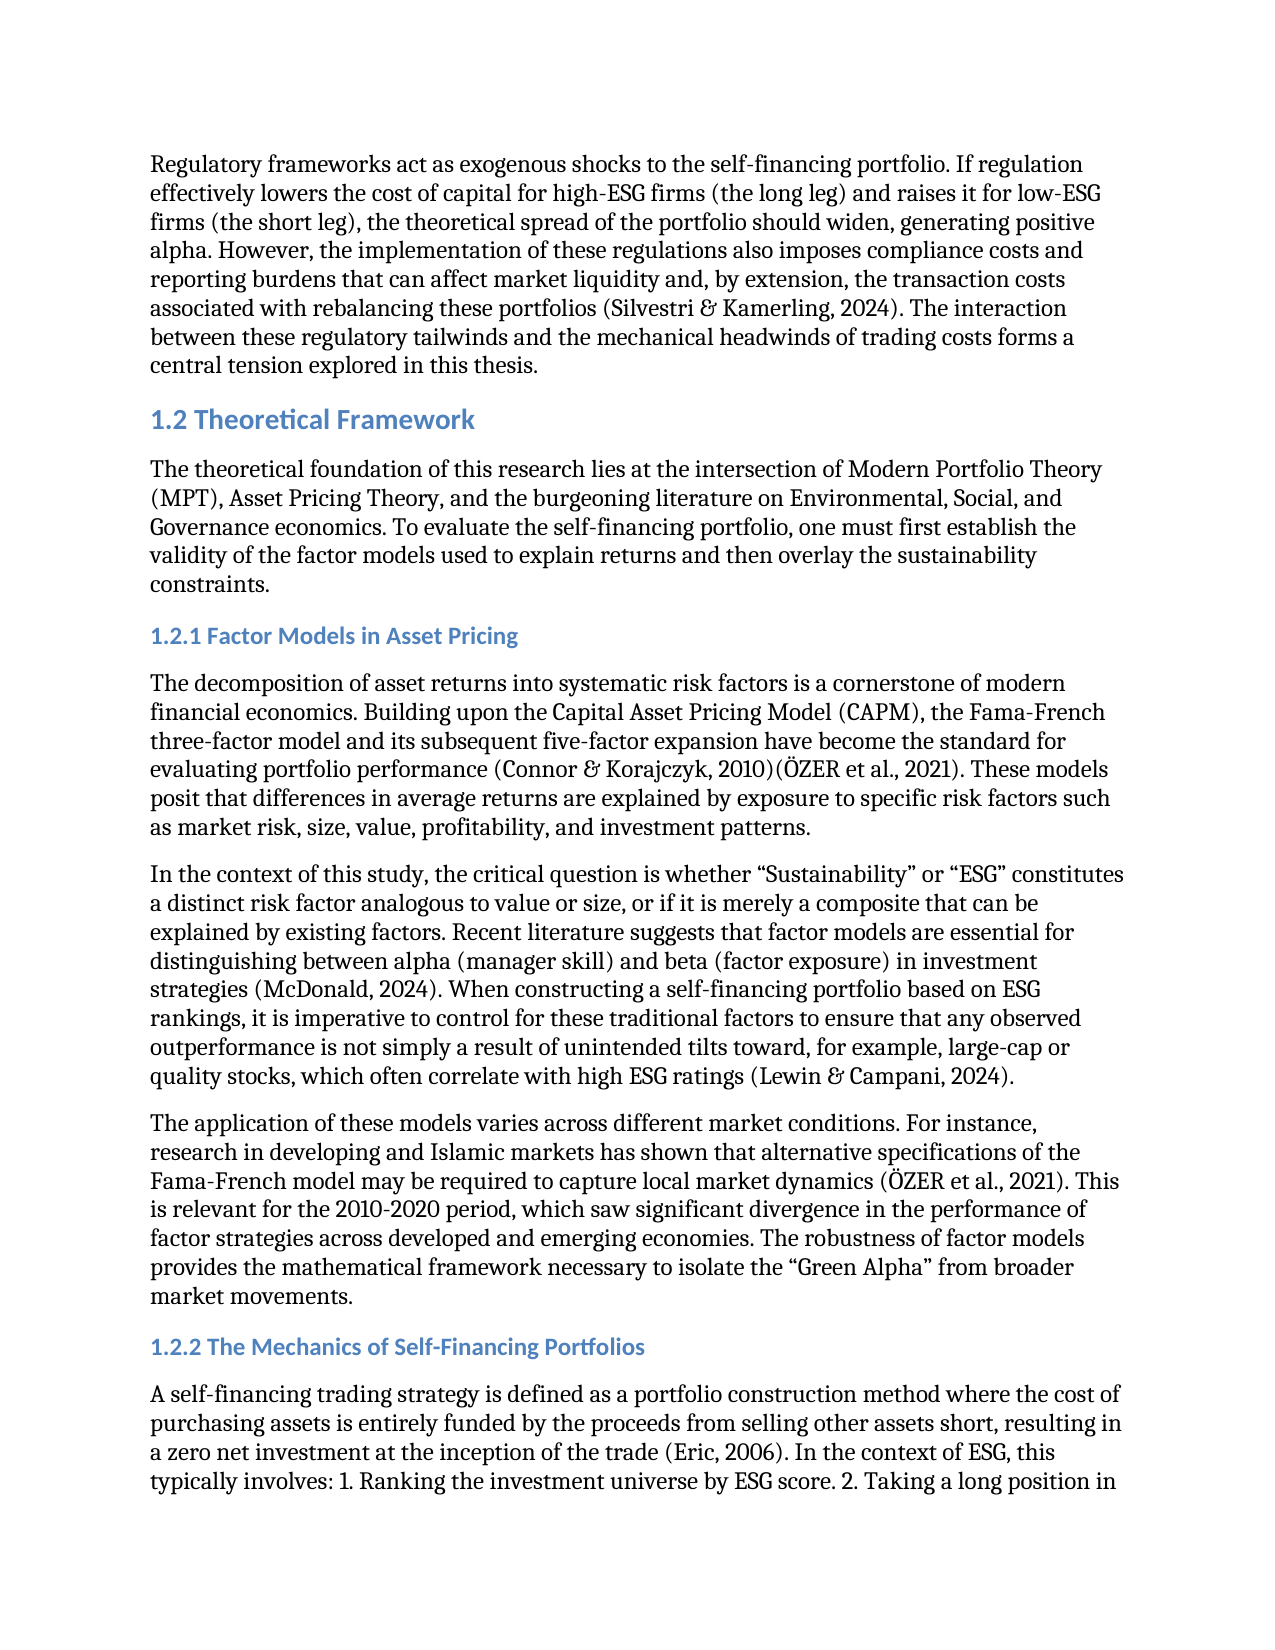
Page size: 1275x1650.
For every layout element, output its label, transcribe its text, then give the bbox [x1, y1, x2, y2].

text The decomposition of asset returns into systematic risk factors is a cornerstone of modern financial economics. Building upon the Capital Asset Pricing Model (CAPM), the Fama-French three-factor model and its subsequent five-factor expansion have become the standard for evaluating portfolio performance (Connor & Korajczyk, 2010)(ÖZER et al., 2021). These models posit that differences in average returns are explained by exposure to specific risk factors such as market risk, size, value, profitability, and investment patterns. [150, 669, 1125, 842]
text The theoretical foundation of this research lies at the intersection of Modern Portfolio Theory (MPT), Asset Pricing Theory, and the burgeoning literature on Environmental, Social, and Governance economics. To evaluate the self-financing portfolio, one must first establish the validity of the factor models used to explain returns and then overlay the sustainability constraints. [150, 455, 1125, 599]
subtitle 1.2 Theoretical Framework [150, 401, 1125, 436]
subtitle 1.2.1 Factor Models in Asset Pricing [150, 620, 1125, 650]
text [150, 1380, 1125, 1495]
text In the context of this study, the critical question is whether “Sustainability” or “ESG” constitutes a distinct risk factor analogous to value or size, or if it is merely a composite that can be explained by existing factors. Recent literature suggests that factor models are essential for distinguishing between alpha (manager skill) and beta (factor exposure) in investment strategies (McDonald, 2024). When constructing a self-financing portfolio based on ESG rankings, it is imperative to control for these traditional factors to ensure that any observed outperformance is not simply a result of unintended tilts toward, for example, large-cap or quality stocks, which often correlate with high ESG ratings (Lewin & Campani, 2024). [150, 860, 1125, 1090]
text Regulatory frameworks act as exogenous shocks to the self-financing portfolio. If regulation effectively lowers the cost of capital for high-ESG firms (the long leg) and raises it for low-ESG firms (the short leg), the theoretical spread of the portfolio should widen, generating positive alpha. However, the implementation of these regulations also imposes compliance costs and reporting burdens that can affect market liquidity and, by extension, the transaction costs associated with rebalancing these portfolios (Silvestri & Kamerling, 2024). The interaction between these regulatory tailwinds and the mechanical headwinds of trading costs forms a central tension explored in this thesis. [150, 150, 1125, 380]
subtitle 1.2.2 The Mechanics of Self-Financing Portfolios [150, 1331, 1125, 1362]
text The application of these models varies across different market conditions. For instance, research in developing and Islamic markets has shown that alternative specifications of the Fama-French model may be required to capture local market dynamics (ÖZER et al., 2021). This is relevant for the 2010-2020 period, which saw significant divergence in the performance of factor strategies across developed and emerging economies. The robustness of factor models provides the mathematical framework necessary to isolate the “Green Alpha” from broader market movements. [150, 1109, 1125, 1310]
